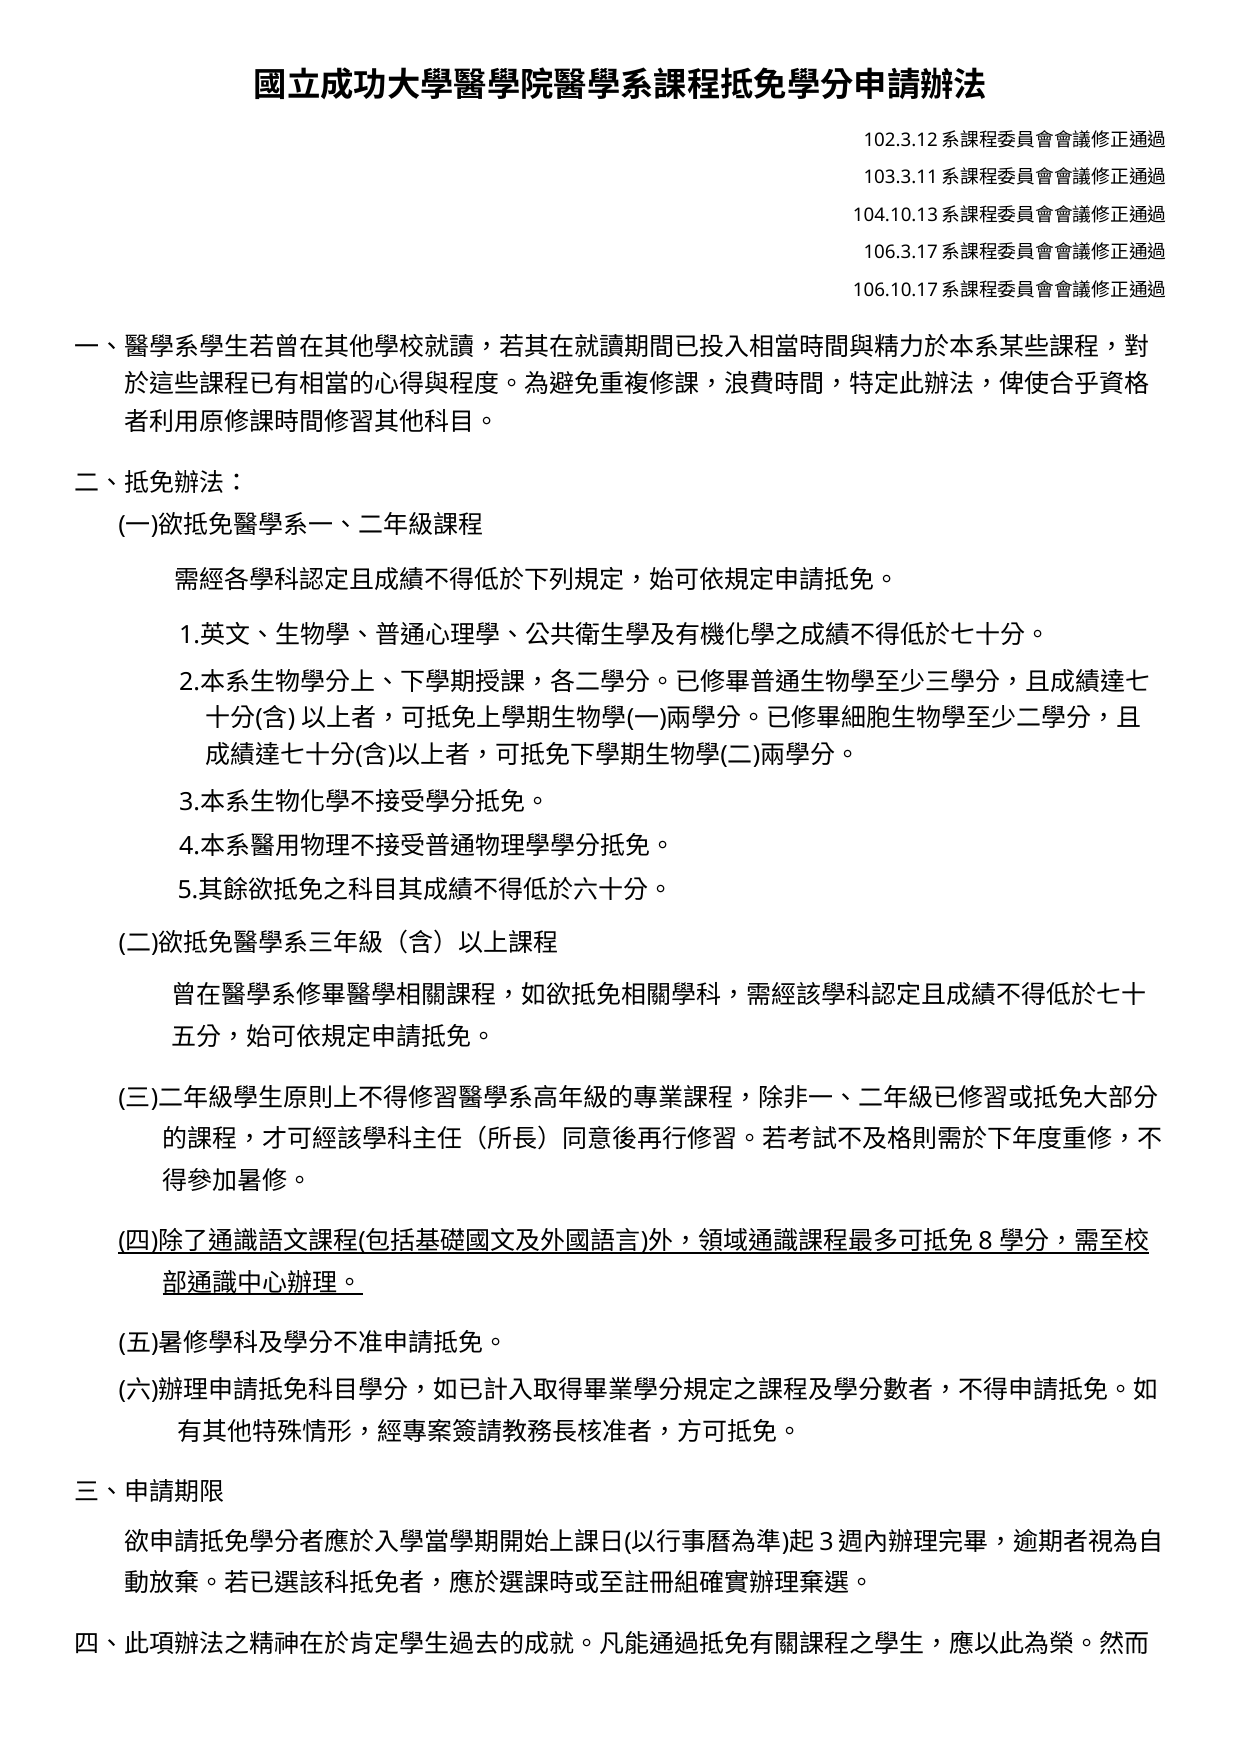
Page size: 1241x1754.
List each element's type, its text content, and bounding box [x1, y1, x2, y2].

text 103.3.11系課程委員會會議修正通過 [74, 157, 1166, 194]
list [74, 1618, 1166, 1659]
text 1.英文、生物學、普通心理學、公共衛生學及有機化學之成績不得低於七十分。 [179, 614, 1166, 650]
text 國立成功大學醫學院醫學系課程抵免學分申請辦法 [74, 44, 1166, 119]
list (六)辦理申請抵免科目學分，如已計入取得畢業學分規定之課程及學分數者，不得申請抵免。如有其他特殊情形，經專案簽請教務長核准者，方可抵免。 [118, 1364, 1166, 1448]
text 2.本系生物學分上、下學期授課，各二學分。已修畢普通生物學至少三學分，且成績達七十分(含) 以上者，可抵免上學期生物學(一)兩學分。已修畢細胞生物學至少二學分，且成績達七十分(含)以上者，可抵免下學期生物學(二)兩學分。 [179, 662, 1166, 770]
list 醫學系學生若曾在其他學校就讀，若其在就讀期間已投入相當時間與精力於本系某些課程，對於這些課程已有相當的心得與程度。為避免重複修課，浪費時間，特定此辦法，俾使合乎資格者利用原修課時間修習其他科目。 [74, 326, 1166, 438]
text 欲申請抵免學分者應於入學當學期開始上課日(以行事曆為準)起3週內辦理完畢，逾期者視為自動放棄。若已選該科抵免者，應於選課時或至註冊組確實辦理棄選。 [124, 1516, 1166, 1599]
list (五)暑修學科及學分不准申請抵免。 [118, 1317, 1166, 1359]
text 106.10.17系課程委員會會議修正通過 [74, 269, 1166, 307]
text (一)欲抵免醫學系一、二年級課程 [74, 499, 1166, 540]
text 曾在醫學系修畢醫學相關課程，如欲抵免相關學科，需經該學科認定且成績不得低於七十五分，始可依規定申請抵免。 [172, 969, 1166, 1053]
text 5.其餘欲抵免之科目其成績不得低於六十分。 [177, 869, 1166, 905]
text (二)欲抵免醫學系三年級（含）以上課程 [118, 917, 1166, 958]
text 3.本系生物化學不接受學分抵免。 [179, 782, 1166, 818]
text 106.3.17系課程委員會會議修正通過 [74, 232, 1166, 269]
text 104.10.13系課程委員會會議修正通過 [74, 194, 1166, 232]
list 抵免辦法： [74, 457, 1166, 499]
text 102.3.12系課程委員會會議修正通過 [74, 119, 1166, 157]
list 需經各學科認定且成績不得低於下列規定，始可依規定申請抵免。 [174, 559, 1166, 595]
list 申請期限 [74, 1466, 1166, 1508]
text (三)二年級學生原則上不得修習醫學系高年級的專業課程，除非一、二年級已修習或抵免大部分的課程，才可經該學科主任（所長）同意後再行修習。若考試不及格則需於下年度重修，不得參加暑修。 [118, 1072, 1166, 1197]
list (四)除了通識語文課程(包括基礎國文及外國語言)外，領域通識課程最多可抵免8 學分，需至校部通識中心辦理。 [118, 1215, 1166, 1299]
text 4.本系醫用物理不接受普通物理學學分抵免。 [179, 825, 1166, 862]
